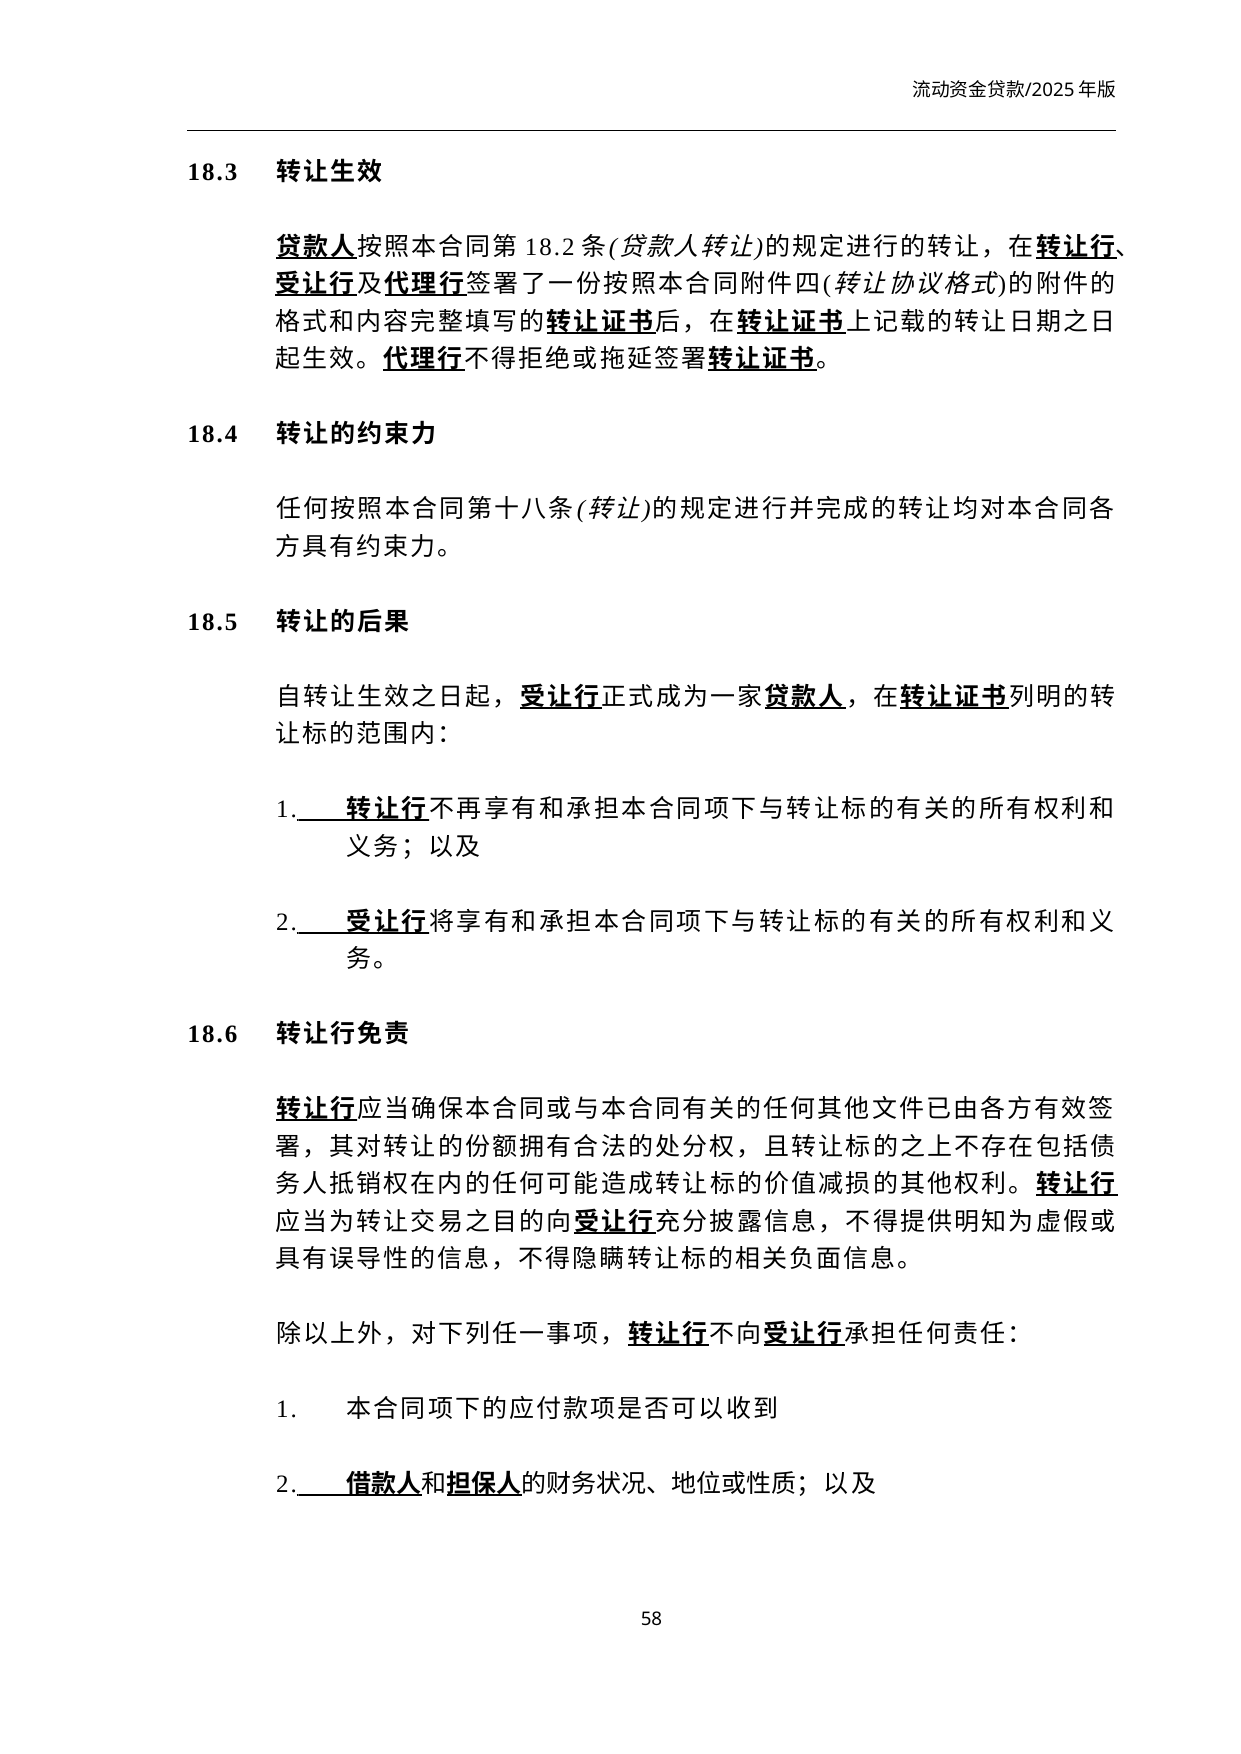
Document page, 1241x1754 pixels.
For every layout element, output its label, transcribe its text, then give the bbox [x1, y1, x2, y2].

text 任何按照本合同第十八条(转让)的规定进行并完成的转让均对本合同各方具有约束力。 [275, 487, 1116, 562]
list 本合同项下的应付款项是否可以收到 [276, 1387, 1116, 1425]
text 转让行应当确保本合同或与本合同有关的任何其他文件已由各方有效签署，其对转让的份额拥有合法的处分权，且转让标的之上不存在包括债务人抵销权在内的任何可能造成转让标的价值减损的其他权利。转让行应当为转让交易之目的向受让行充分披露信息，不得提供明知为虚假或具有误导性的信息，不得隐瞒转让标的相关负面信息。 [275, 1087, 1116, 1275]
text 贷款人按照本合同第18.2条(贷款人转让)的规定进行的转让，在转让行、受让行及代理行签署了一份按照本合同附件四(转让协议格式)的附件的格式和内容完整填写的转让证书后，在转让证书上记载的转让日期之日起生效。代理行不得拒绝或拖延签署转让证书。 [275, 225, 1116, 375]
text 自转让生效之日起，受让行正式成为一家贷款人，在转让证书列明的转让标的范围内： [275, 675, 1116, 750]
list 转让的约束力 [187, 412, 1116, 450]
list 借款人和担保人的财务状况、地位或性质；以及 [276, 1462, 1116, 1500]
text 除以上外，对下列任一事项，转让行不向受让行承担任何责任： [275, 1312, 1116, 1350]
list 转让的后果 [187, 600, 1116, 637]
list 转让行免责 [187, 1012, 1116, 1050]
list 转让行不再享有和承担本合同项下与转让标的有关的所有权利和义务；以及 [276, 787, 1116, 862]
list 转让生效 [187, 150, 1116, 187]
list 受让行将享有和承担本合同项下与转让标的有关的所有权利和义务。 [276, 900, 1116, 975]
